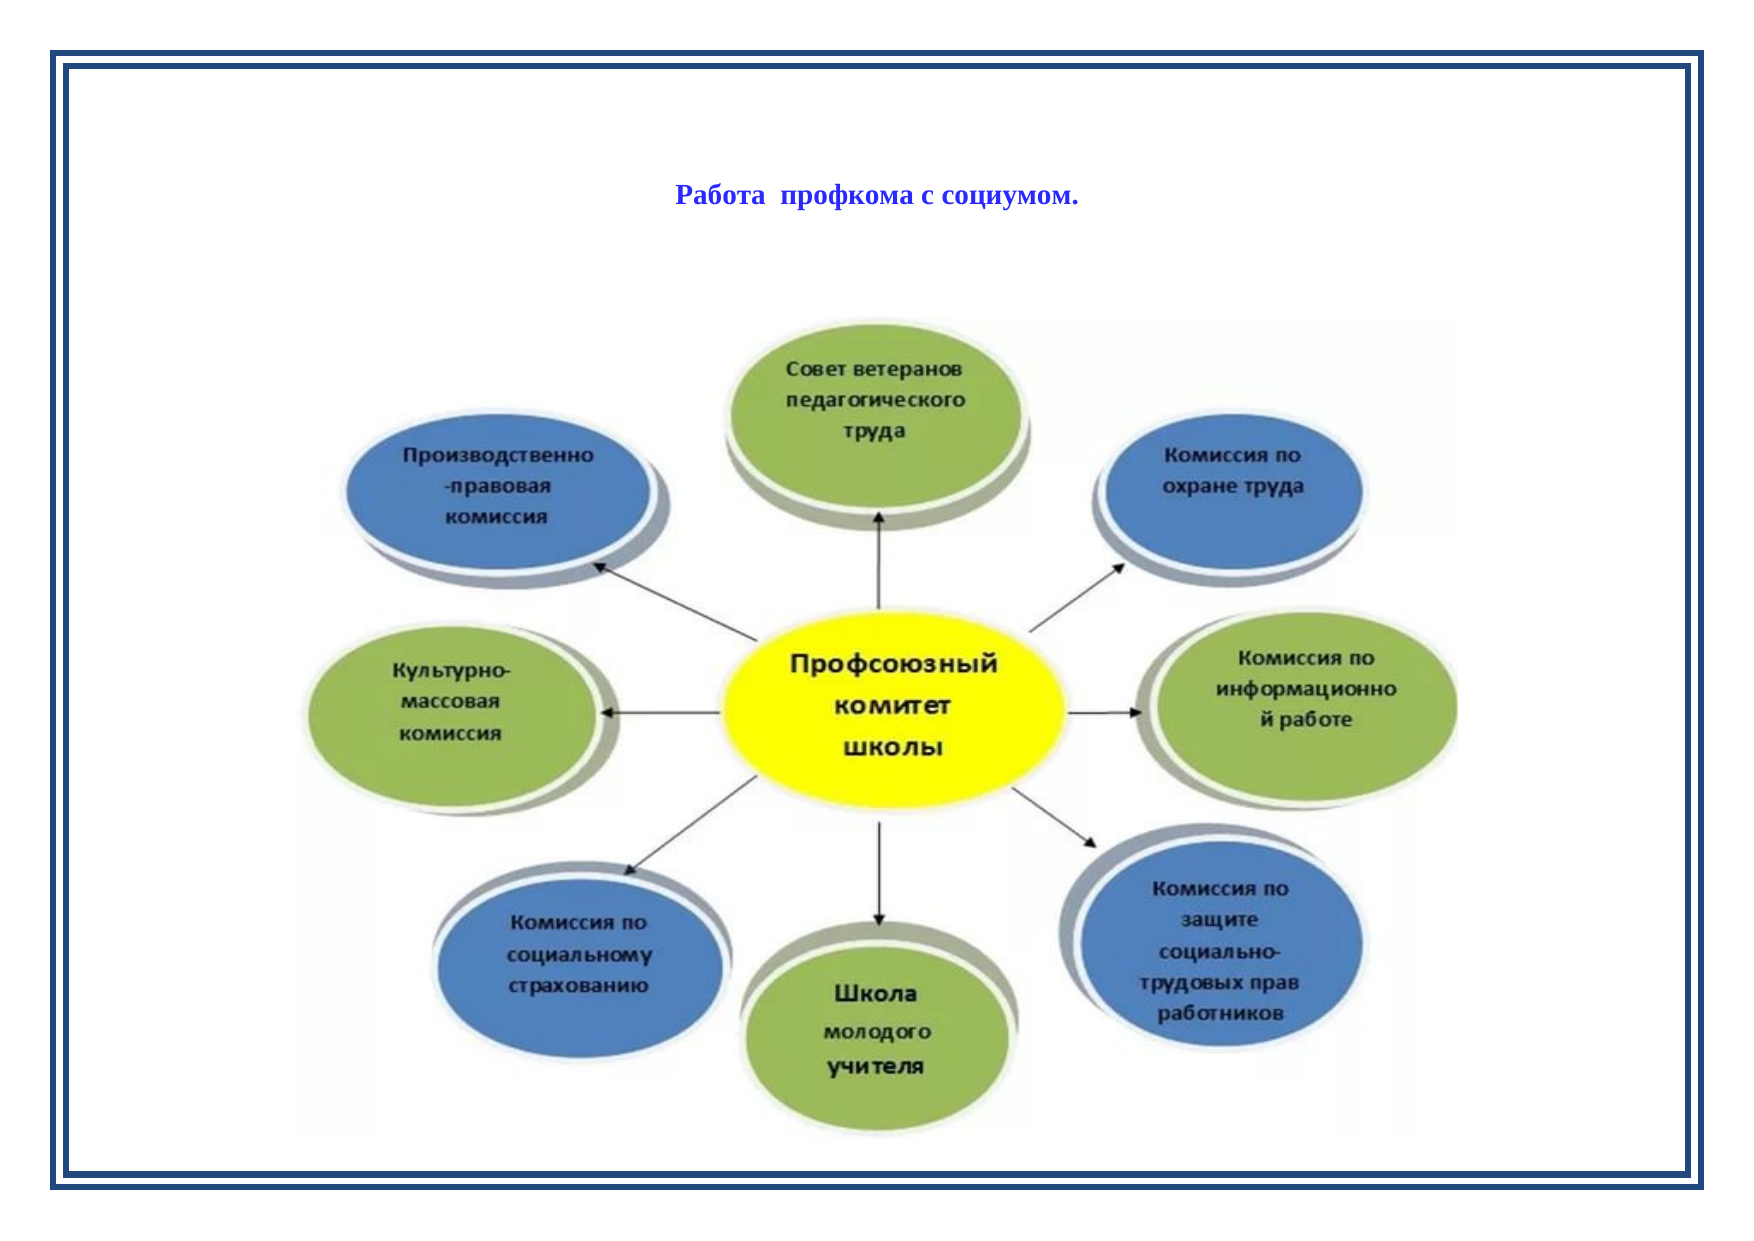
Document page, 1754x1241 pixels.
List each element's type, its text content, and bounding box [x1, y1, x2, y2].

picture [295, 316, 1459, 1140]
text Работа профкома с социумом. [118, 177, 1636, 211]
